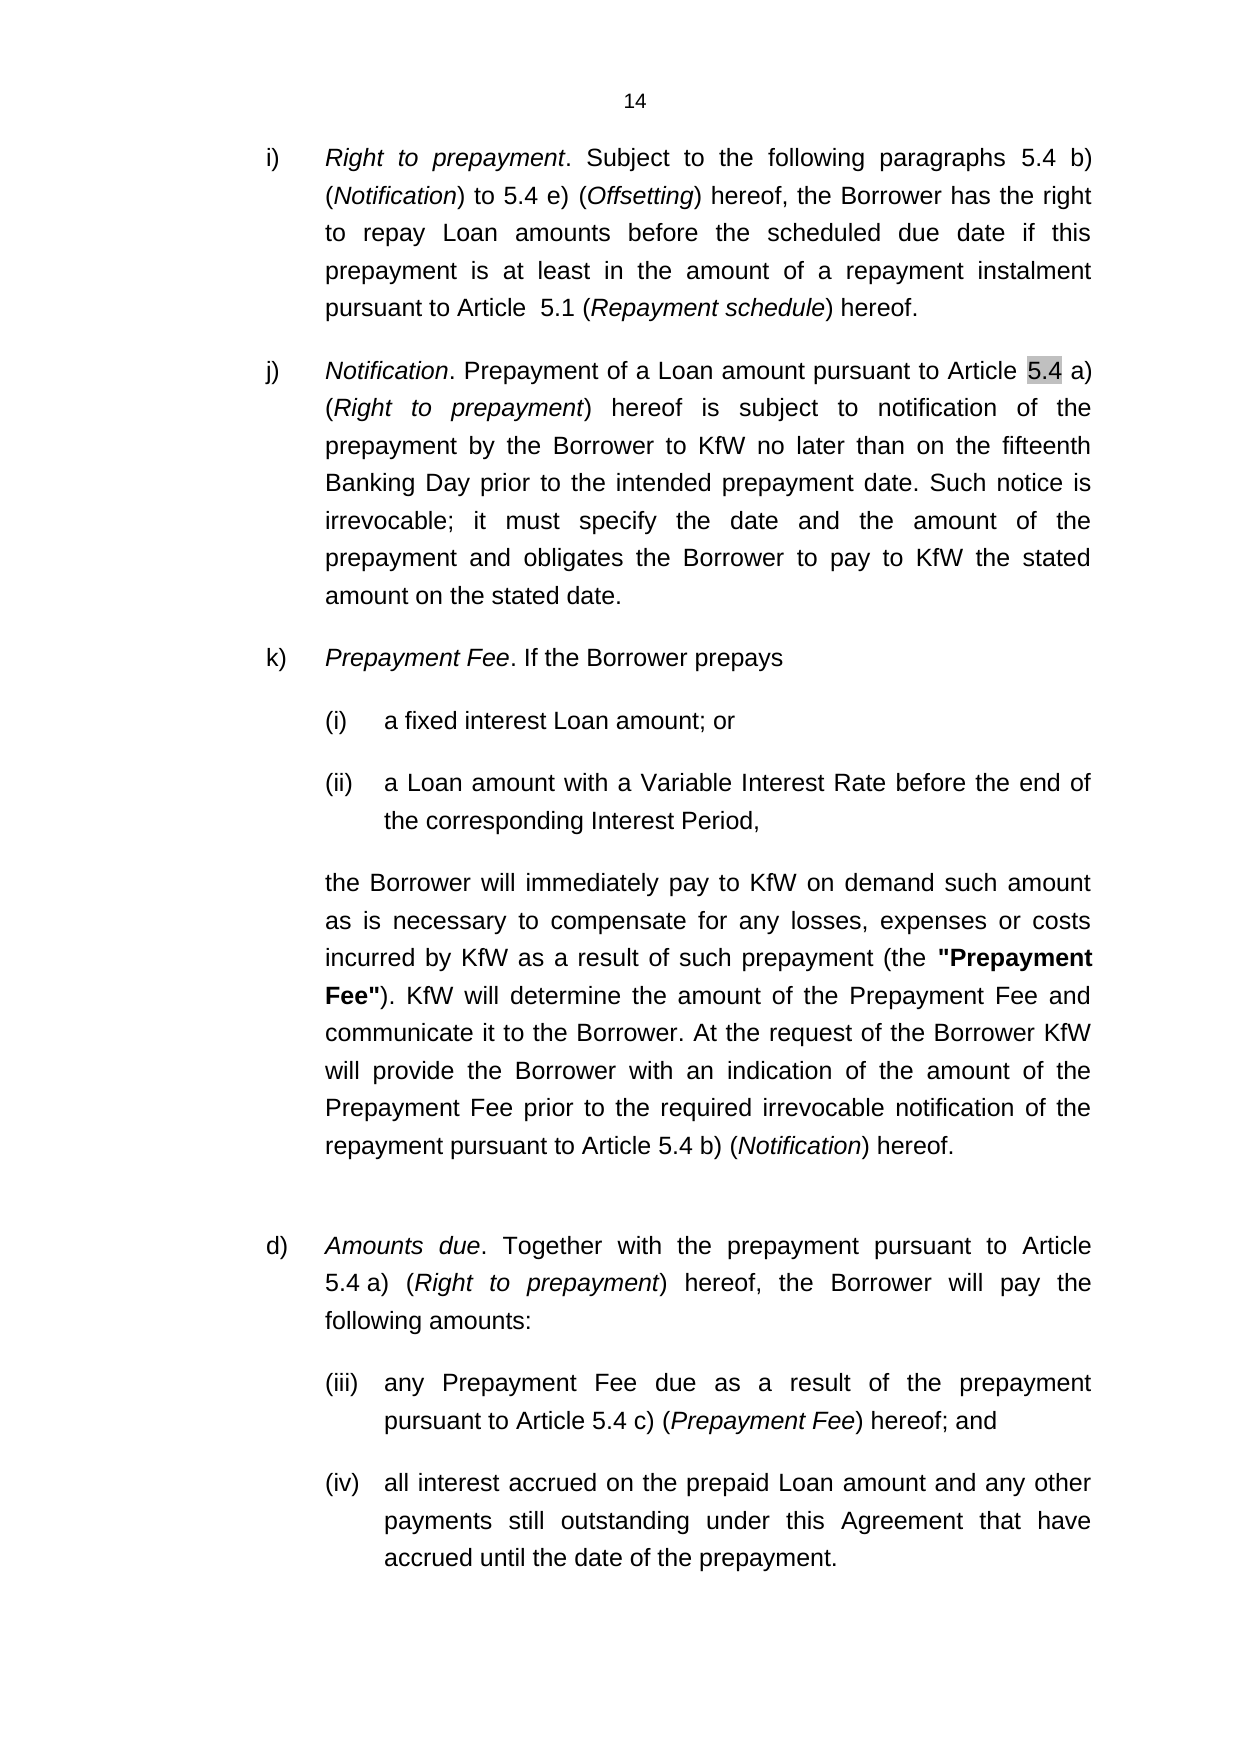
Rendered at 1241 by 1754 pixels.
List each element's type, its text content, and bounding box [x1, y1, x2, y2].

list any Prepayment Fee due as a result of the prepayment pursuant to Article 5.4 c) (Prepayment Fee) hereof; and [325, 1362, 1092, 1437]
list a fixed interest Loan amount; or [325, 699, 1092, 737]
list Right to prepayment. Subject to the following paragraphs 5.4 b) (Notification) to 5.4 e) (Offsetting) hereof, the Borrower has the right to repay Loan amounts before the scheduled due date if this prepayment is at least in the amount of a repayment instalment pursuant to Article 5.1 (Repayment schedule) hereof. [266, 137, 1092, 324]
list all interest accrued on the prepaid Loan amount and any other payments still outstanding under this Agreement that have accrued until the date of the prepayment. [325, 1462, 1092, 1574]
list a Loan amount with a Variable Interest Rate before the end of the corresponding Interest Period, [325, 762, 1092, 837]
list d) Amounts due. Together with the prepayment pursuant to Article 5.4 a) (Right to prepayment) hereof, the Borrower will pay the following amounts: [266, 1224, 1092, 1337]
list Prepayment Fee. If the Borrower prepays [266, 637, 1092, 674]
list Notification. Prepayment of a Loan amount pursuant to Article 5.4 a) (Right to prepayment) hereof is subject to notification of the prepayment by the Borrower to KfW no later than on the fifteenth Banking Day prior to the intended prepayment date. Such notice is irrevocable; it must specify the date and the amount of the prepayment and obligates the Borrower to pay to KfW the stated amount on the stated date. [266, 349, 1092, 612]
text the Borrower will immediately pay to KfW on demand such amount as is necessary to compensate for any losses, expenses or costs incurred by KfW as a result of such prepayment (the "Prepayment Fee"). KfW will determine the amount of the Prepayment Fee and communicate it to the Borrower. At the request of the Borrower KfW will provide the Borrower with an indication of the amount of the Prepayment Fee prior to the required irrevocable notification of the repayment pursuant to Article 5.4 b) (Notification) hereof. [325, 862, 1092, 1162]
